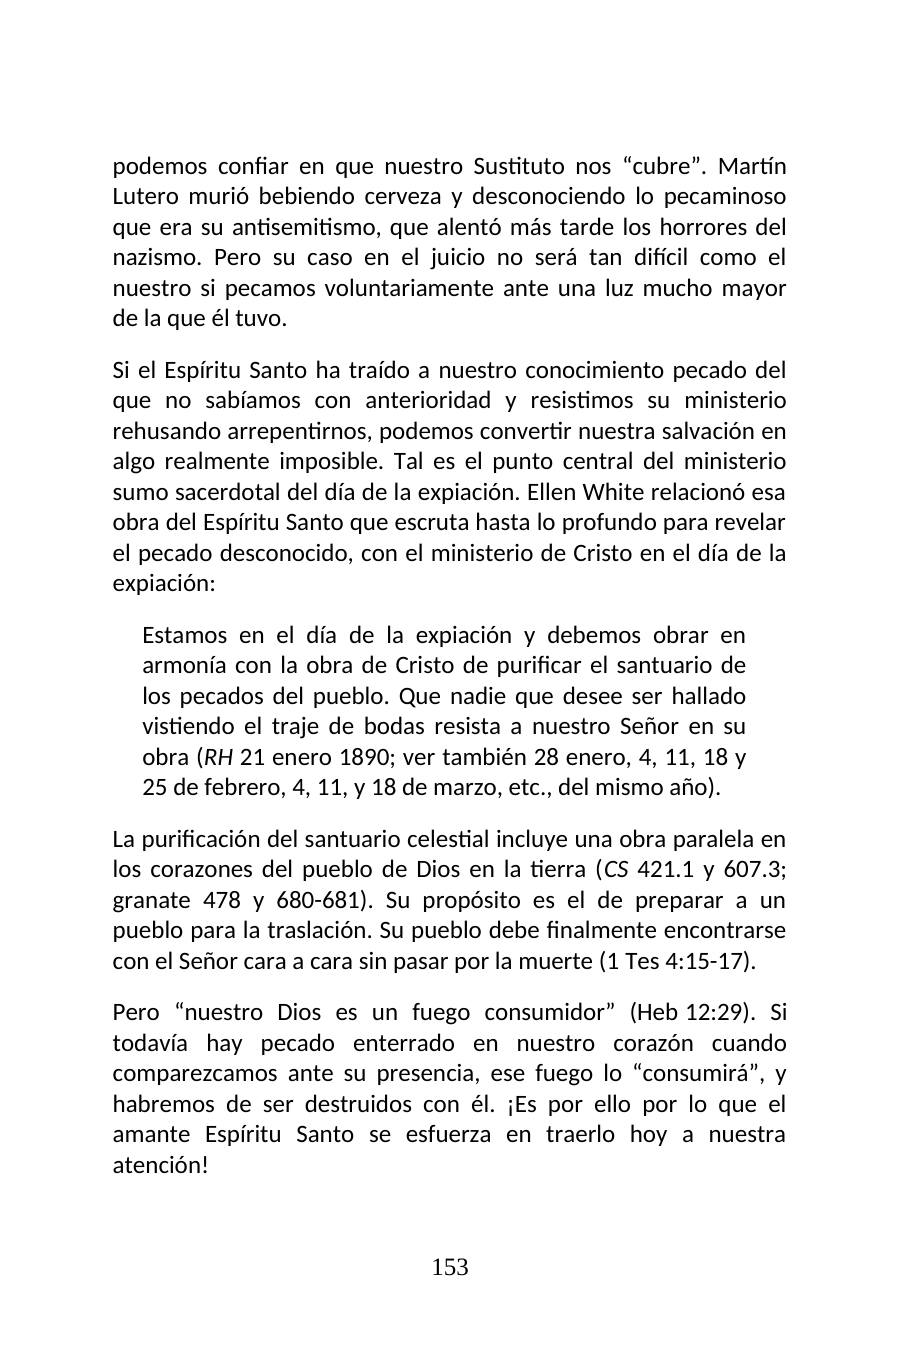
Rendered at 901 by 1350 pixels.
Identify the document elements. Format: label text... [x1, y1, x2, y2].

text Pero “nuestro Dios es un fuego consumidor” (Heb 12:29). Si todavía hay pecado enterrado en nuestro corazón cuando comparezcamos ante su presencia, ese fuego lo “consumirá”, y habremos de ser destruidos con él. ¡Es por ello por lo que el amante Espíritu Santo se esfuerza en traerlo hoy a nuestra atención! [112, 996, 788, 1179]
text La purificación del santuario celestial incluye una obra paralela en los corazones del pueblo de Dios en la tierra (CS 421.1 y 607.3; granate 478 y 680-681). Su propósito es el de preparar a un pueblo para la traslación. Su pueblo debe finalmente encontrarse con el Señor cara a cara sin pasar por la muerte (1 Tes 4:15-17). [112, 823, 788, 976]
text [112, 150, 788, 333]
text Estamos en el día de la expiación y debemos obrar en armonía con la obra de Cristo de purificar el santuario de los pecados del pueblo. Que nadie que desee ser hallado vistiendo el traje de bodas resista a nuestro Señor en su obra (RH 21 enero 1890; ver también 28 enero, 4, 11, 18 y 25 de febrero, 4, 11, y 18 de marzo, etc., del mismo año). [142, 619, 747, 802]
text Si el Espíritu Santo ha traído a nuestro conocimiento pecado del que no sabíamos con anterioridad y resistimos su ministerio rehusando arrepentirnos, podemos convertir nuestra salvación en algo realmente imposible. Tal es el punto central del ministerio sumo sacerdotal del día de la expiación. Ellen White relacionó esa obra del Espíritu Santo que escruta hasta lo profundo para revelar el pecado desconocido, con el ministerio de Cristo en el día de la expiación: [112, 354, 788, 598]
